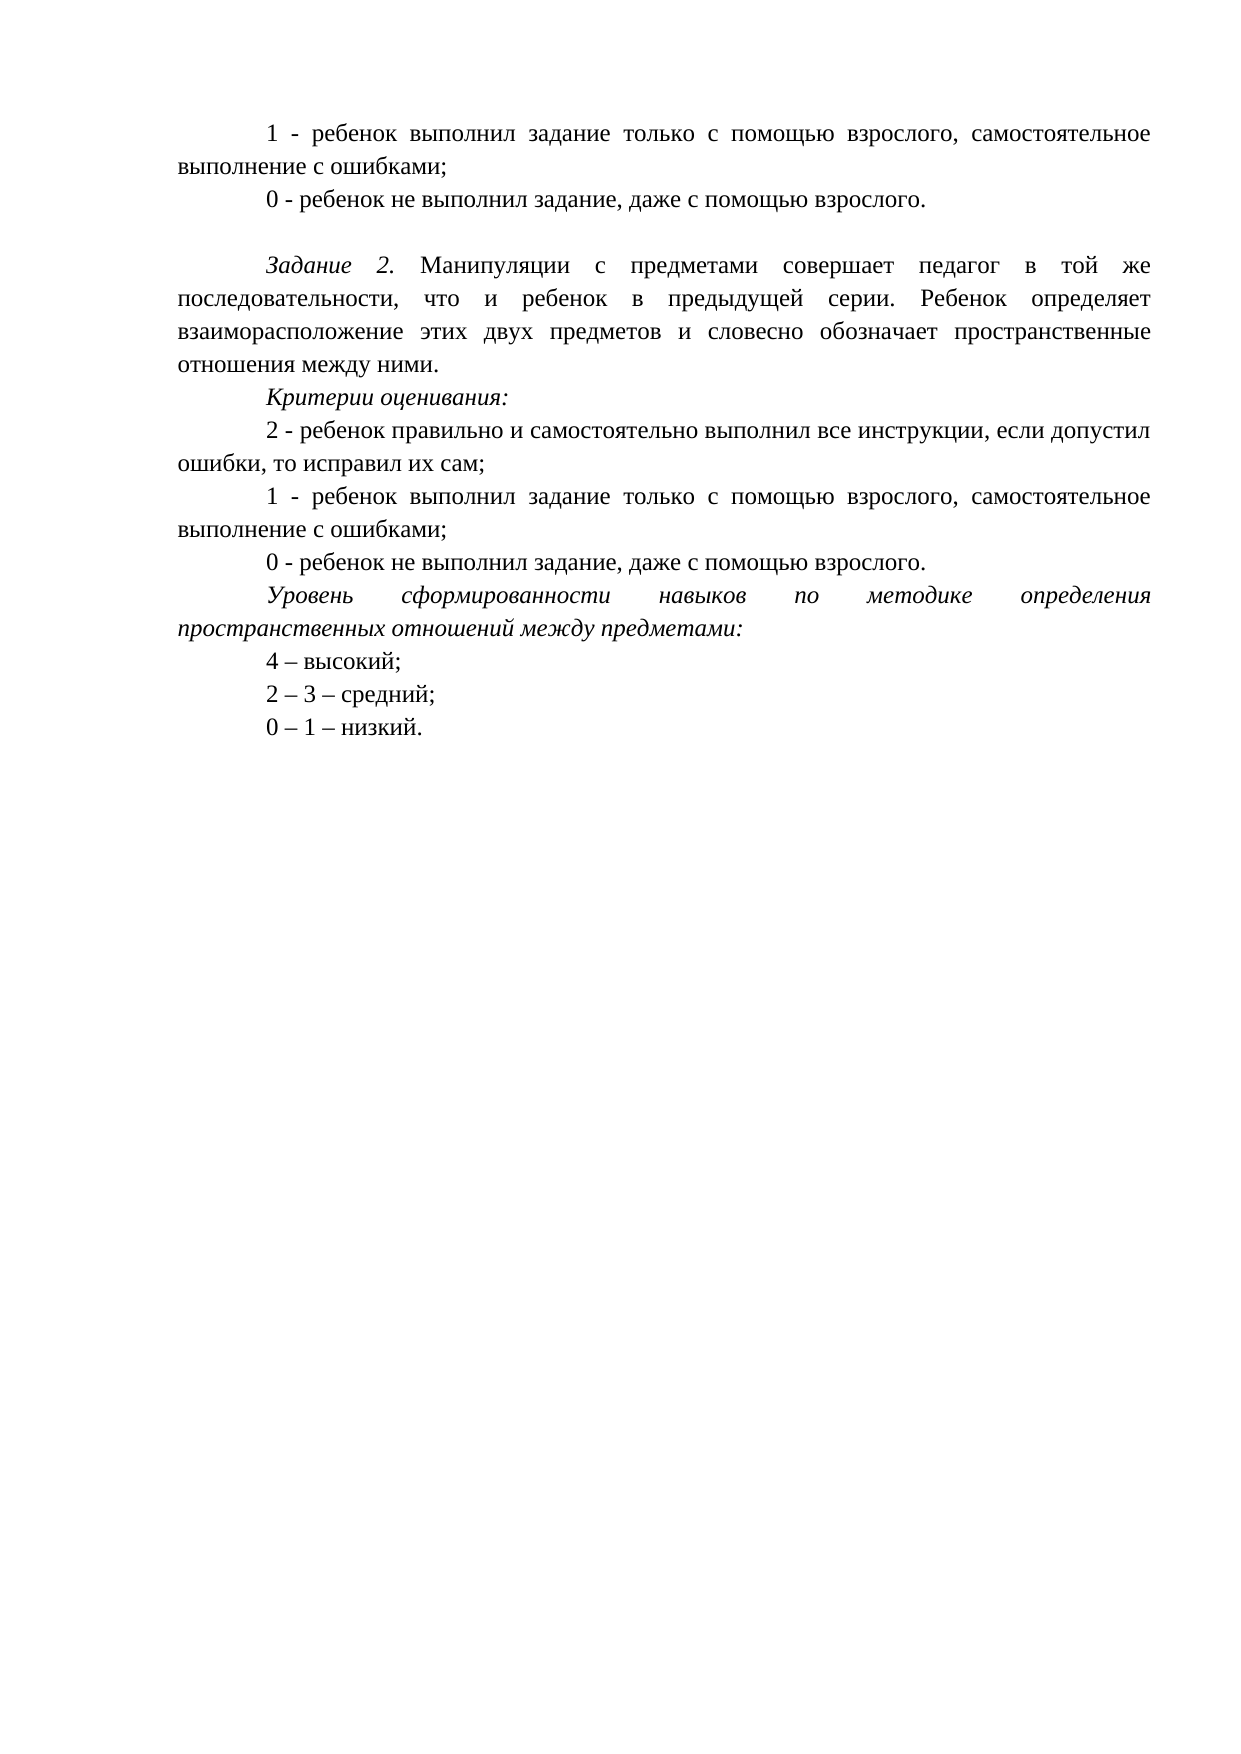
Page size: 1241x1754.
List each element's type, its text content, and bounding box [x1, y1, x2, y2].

text 0 – 1 – низкий. [177, 712, 1152, 741]
text Критерии оценивания: [177, 382, 1152, 411]
text 0 - ребенок не выполнил задание, даже с помощью взрослого. [177, 184, 1152, 213]
text 2 - ребенок правильно и самостоятельно выполнил все инструкции, если допустил ошибки, то исправил их сам; [177, 415, 1152, 477]
text Задание 2. Манипуляции с предметами совершает педагог в той же последовательности, что и ребенок в предыдущей серии. Ребенок определяет взаиморасположение этих двух предметов и словесно обозначает пространственные отношения между ними. [177, 250, 1152, 378]
text 1 - ребенок выполнил задание только с помощью взрослого, самостоятельное выполнение с ошибками; [177, 481, 1152, 543]
text 2 – 3 – средний; [177, 679, 1152, 708]
text 4 – высокий; [177, 646, 1152, 675]
text 1 - ребенок выполнил задание только с помощью взрослого, самостоятельное выполнение с ошибками; [177, 118, 1152, 180]
text Уровень сформированности навыков по методике определения пространственных отношений между предметами: [177, 580, 1152, 642]
text 0 - ребенок не выполнил задание, даже с помощью взрослого. [177, 547, 1152, 576]
